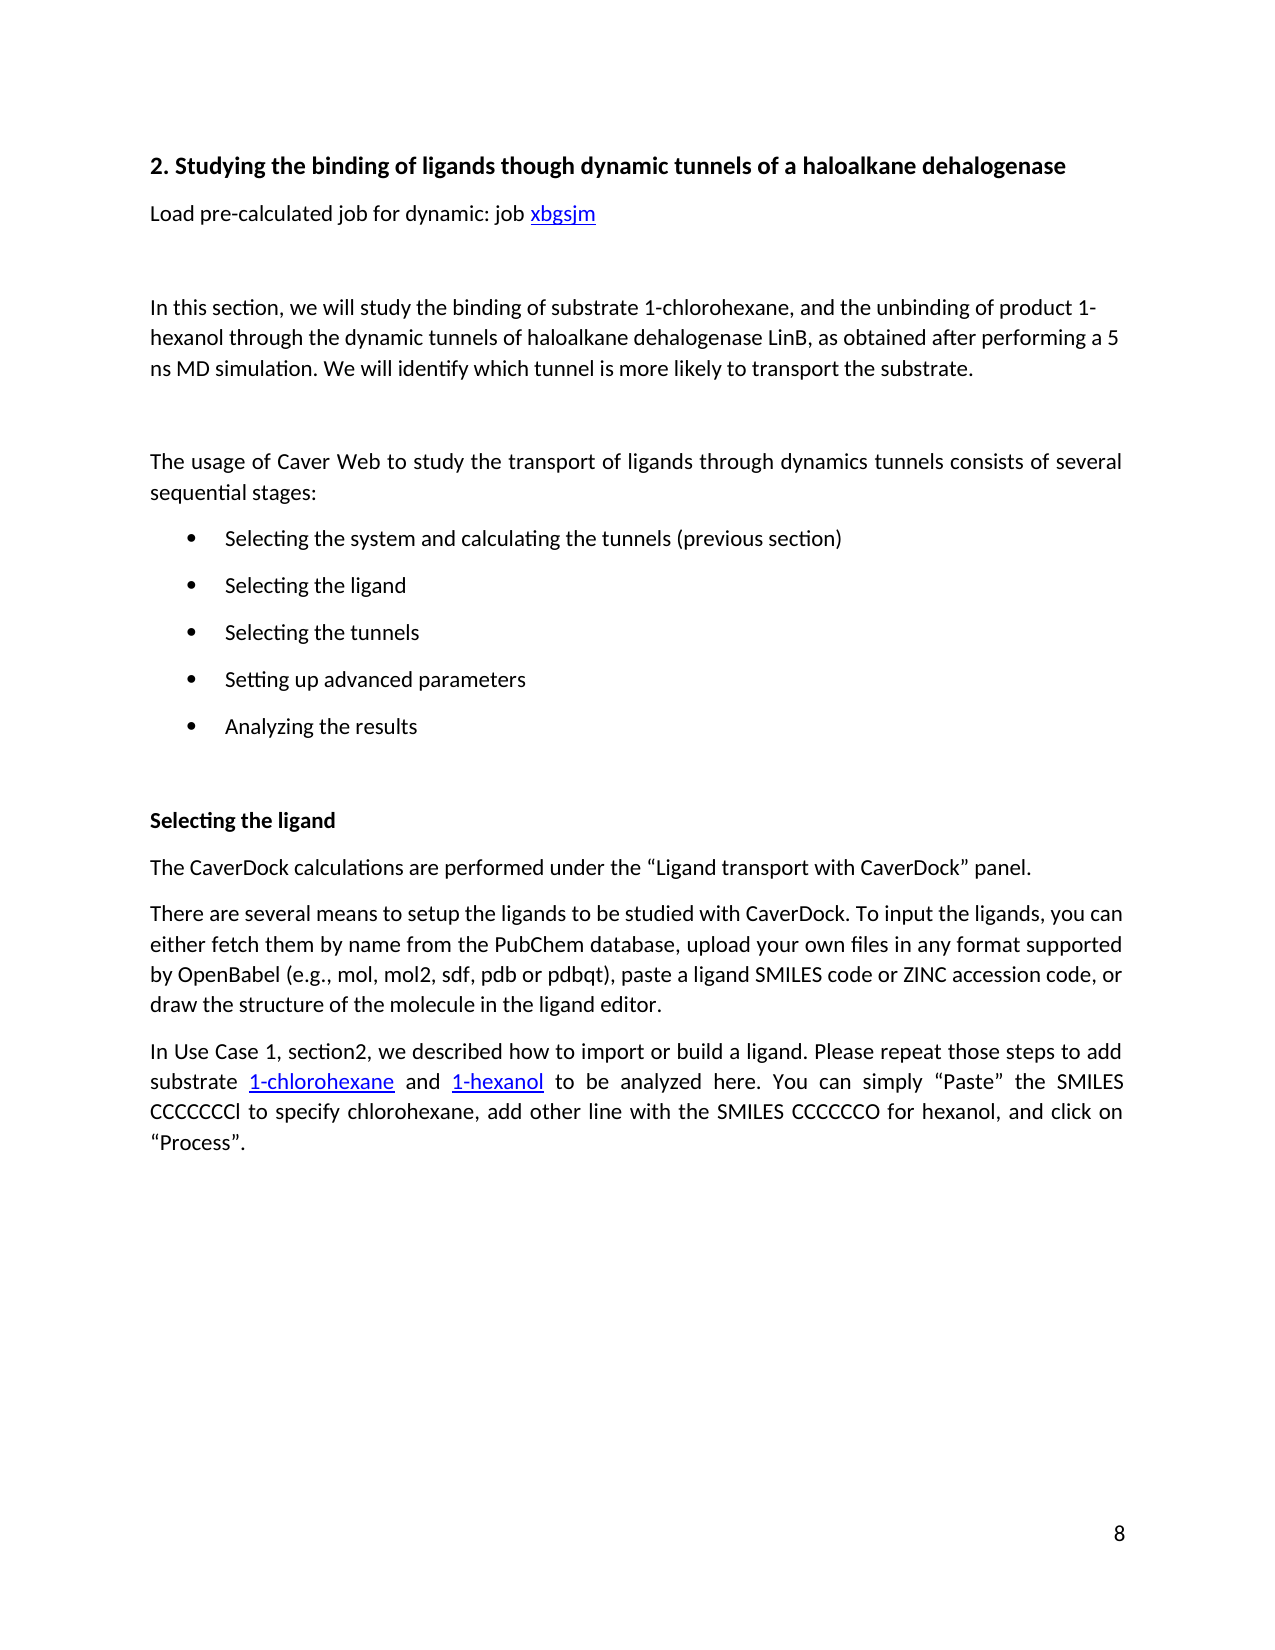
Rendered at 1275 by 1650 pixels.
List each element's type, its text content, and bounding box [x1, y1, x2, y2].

text In Use Case 1, section2, we described how to import or build a ligand. Please repeat those steps to add substrate 1-chlorohexane and 1-hexanol to be analyzed here. You can simply “Paste” the SMILES CCCCCCCl to specify chlorohexane, add other line with the SMILES CCCCCCO for hexanol, and click on “Process”. [150, 1037, 1125, 1156]
subtitle 2. Studying the binding of ligands though dynamic tunnels of a haloalkane dehalogenase [150, 150, 1125, 181]
list Selecting the tunnels [187, 618, 1125, 646]
text The CaverDock calculations are performed under the “Ligand transport with CaverDock” panel. [150, 853, 1125, 881]
text There are several means to setup the ligands to be studied with CaverDock. To input the ligands, you can either fetch them by name from the PubChem database, upload your own files in any format supported by OpenBabel (e.g., mol, mol2, sdf, pdb or pdbqt), paste a ligand SMILES code or ZINC accession code, or draw the structure of the molecule in the ligand editor. [150, 899, 1125, 1018]
text In this section, we will study the binding of substrate 1-chlorohexane, and the unbinding of product 1-hexanol through the dynamic tunnels of haloalkane dehalogenase LinB, as obtained after performing a 5 ns MD simulation. We will identify which tunnel is more likely to transport the substrate. [150, 293, 1125, 382]
subtitle Selecting the ligand [150, 806, 1125, 834]
list Setting up advanced parameters [187, 665, 1125, 693]
text Load pre-calculated job for dynamic: job xbgsjm [150, 199, 1125, 228]
text The usage of Caver Web to study the transport of ligands through dynamics tunnels consists of several sequential stages: [150, 447, 1125, 506]
list Selecting the ligand [187, 571, 1125, 599]
list Selecting the system and calculating the tunnels (previous section) [187, 524, 1125, 553]
list Analyzing the results [187, 712, 1125, 740]
